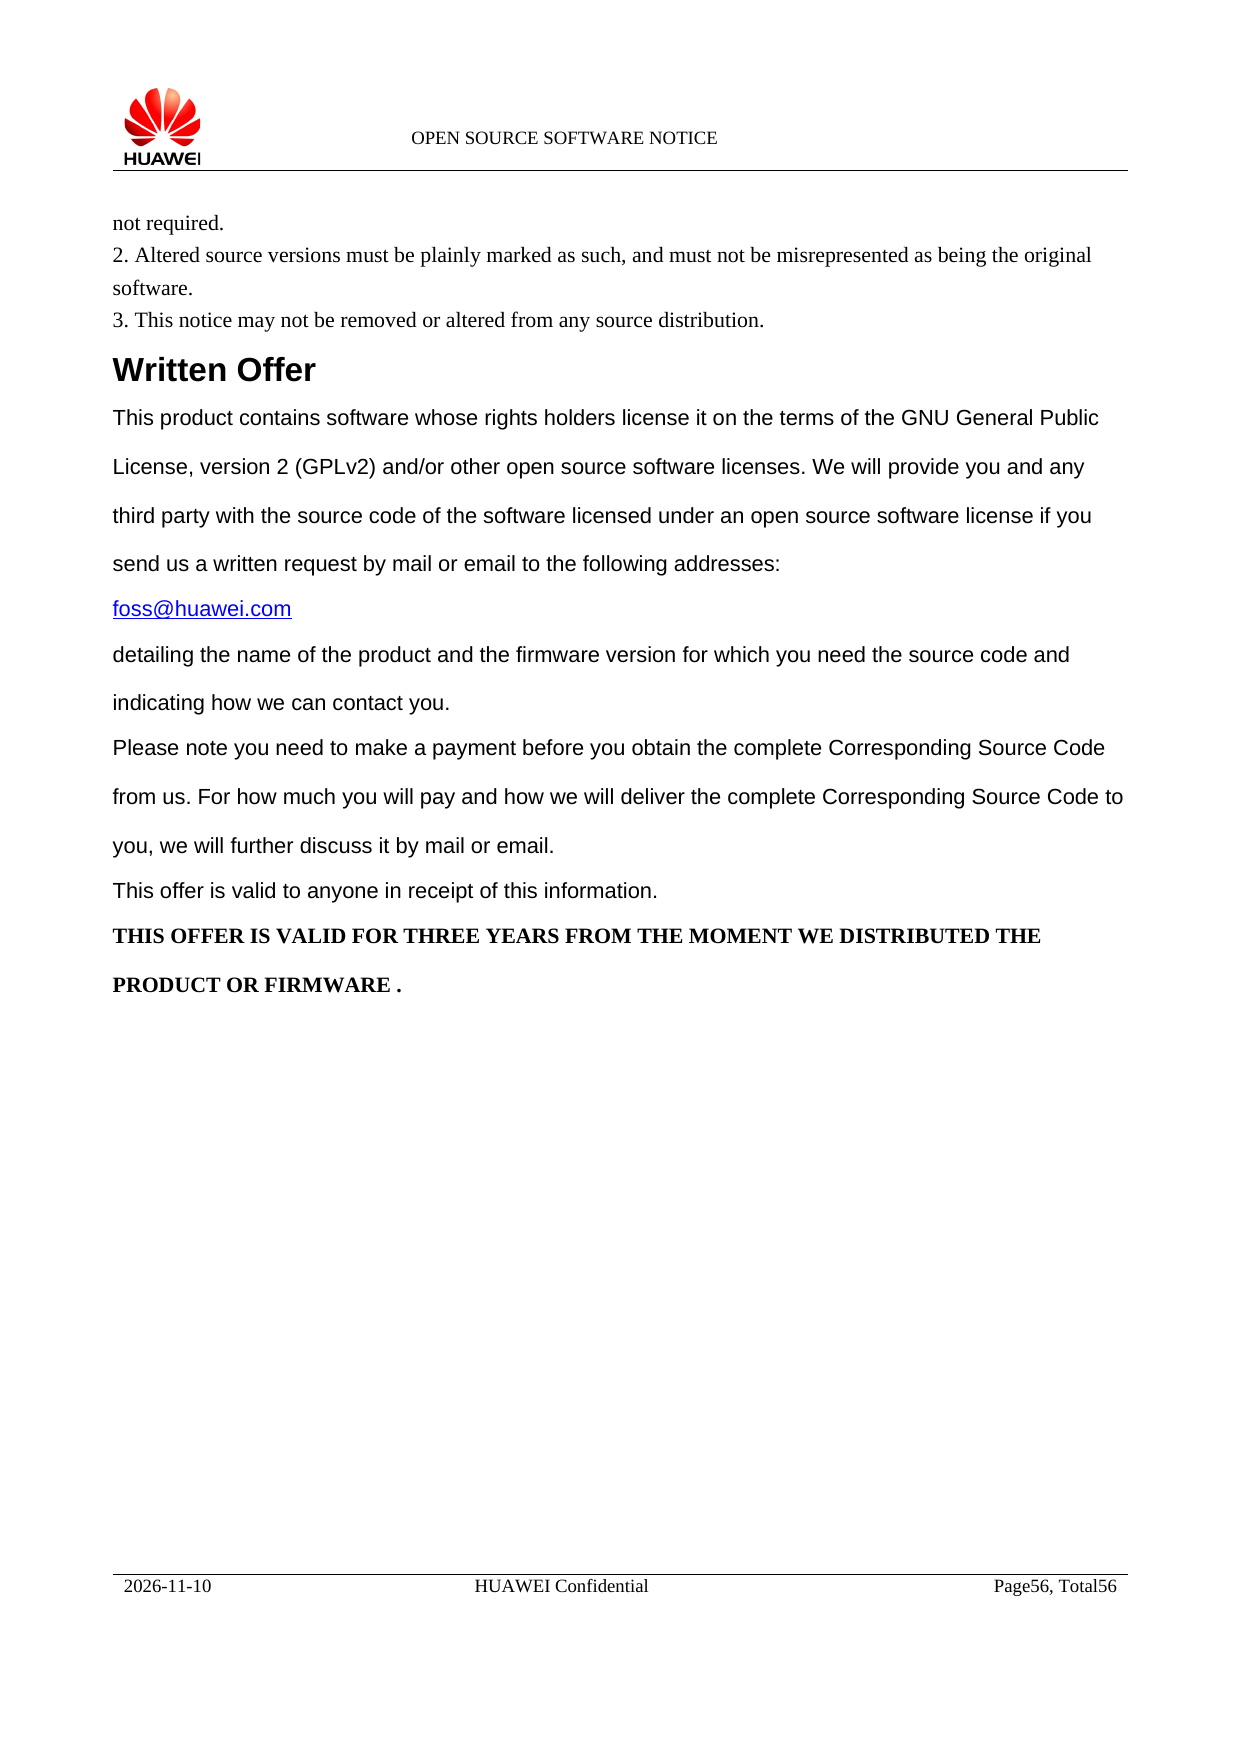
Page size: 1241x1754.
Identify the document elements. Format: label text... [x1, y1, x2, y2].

text Please note you need to make a payment before you obtain the complete Corresponding Source Code from us. For how much you will pay and how we will deliver the complete Corresponding Source Code to you, we will further discuss it by mail or email. [112, 732, 1128, 862]
text Written Offer [112, 336, 1128, 401]
text This product contains software whose rights holders license it on the terms of the GNU General Public License, version 2 (GPLv2) and/or other open source software licenses. We will provide you and any third party with the source code of the software licensed under an open source software license if you send us a written request by mail or email to the following addresses: [112, 401, 1128, 580]
text foss@huawei.com [112, 593, 1128, 625]
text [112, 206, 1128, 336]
text This offer is valid for three years from the moment we distributed the product or firmware . [112, 919, 1128, 1001]
text detailing the name of the product and the firmware version for which you need the source code and indicating how we can contact you. [112, 638, 1128, 719]
text This offer is valid to anyone in receipt of this information. [112, 874, 1128, 907]
picture [124, 88, 201, 165]
